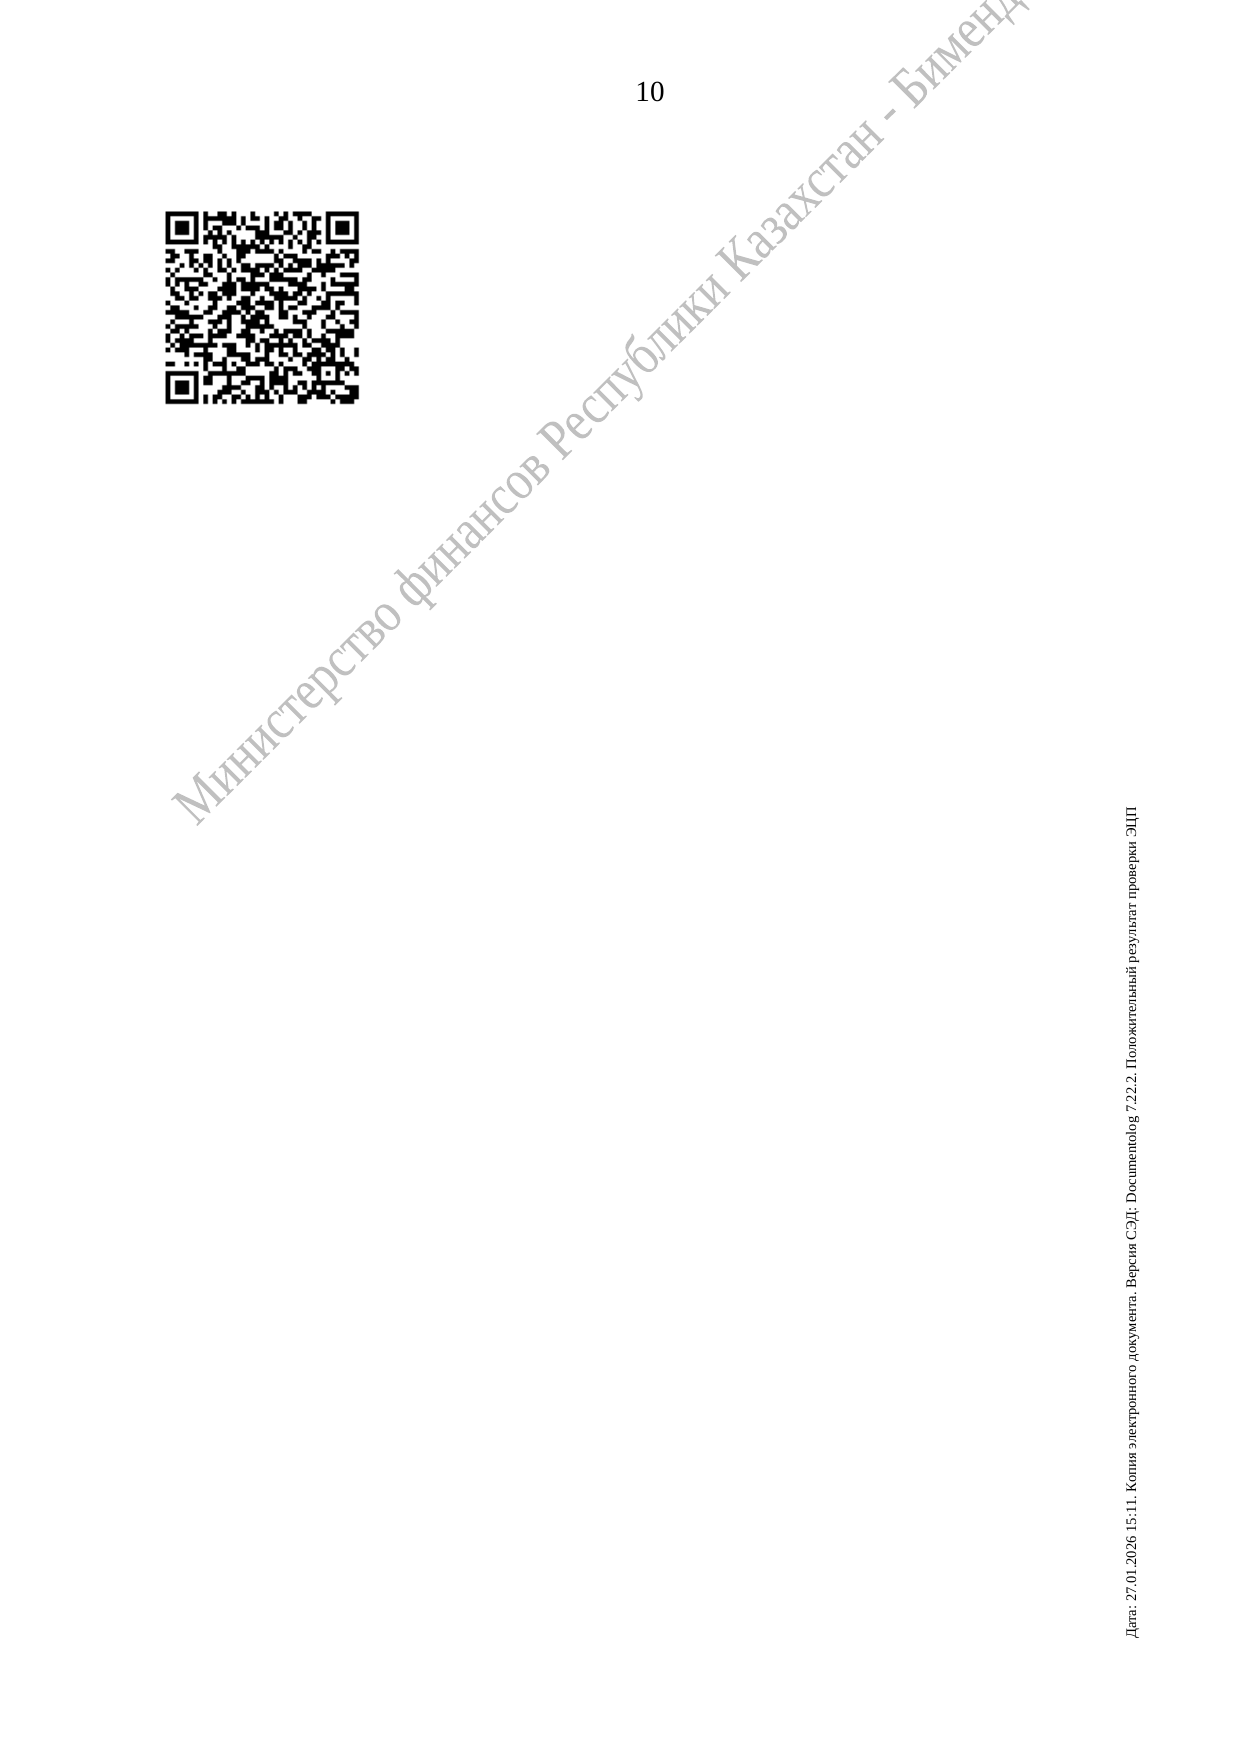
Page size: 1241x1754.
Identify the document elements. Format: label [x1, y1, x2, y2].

picture [147, 193, 378, 423]
